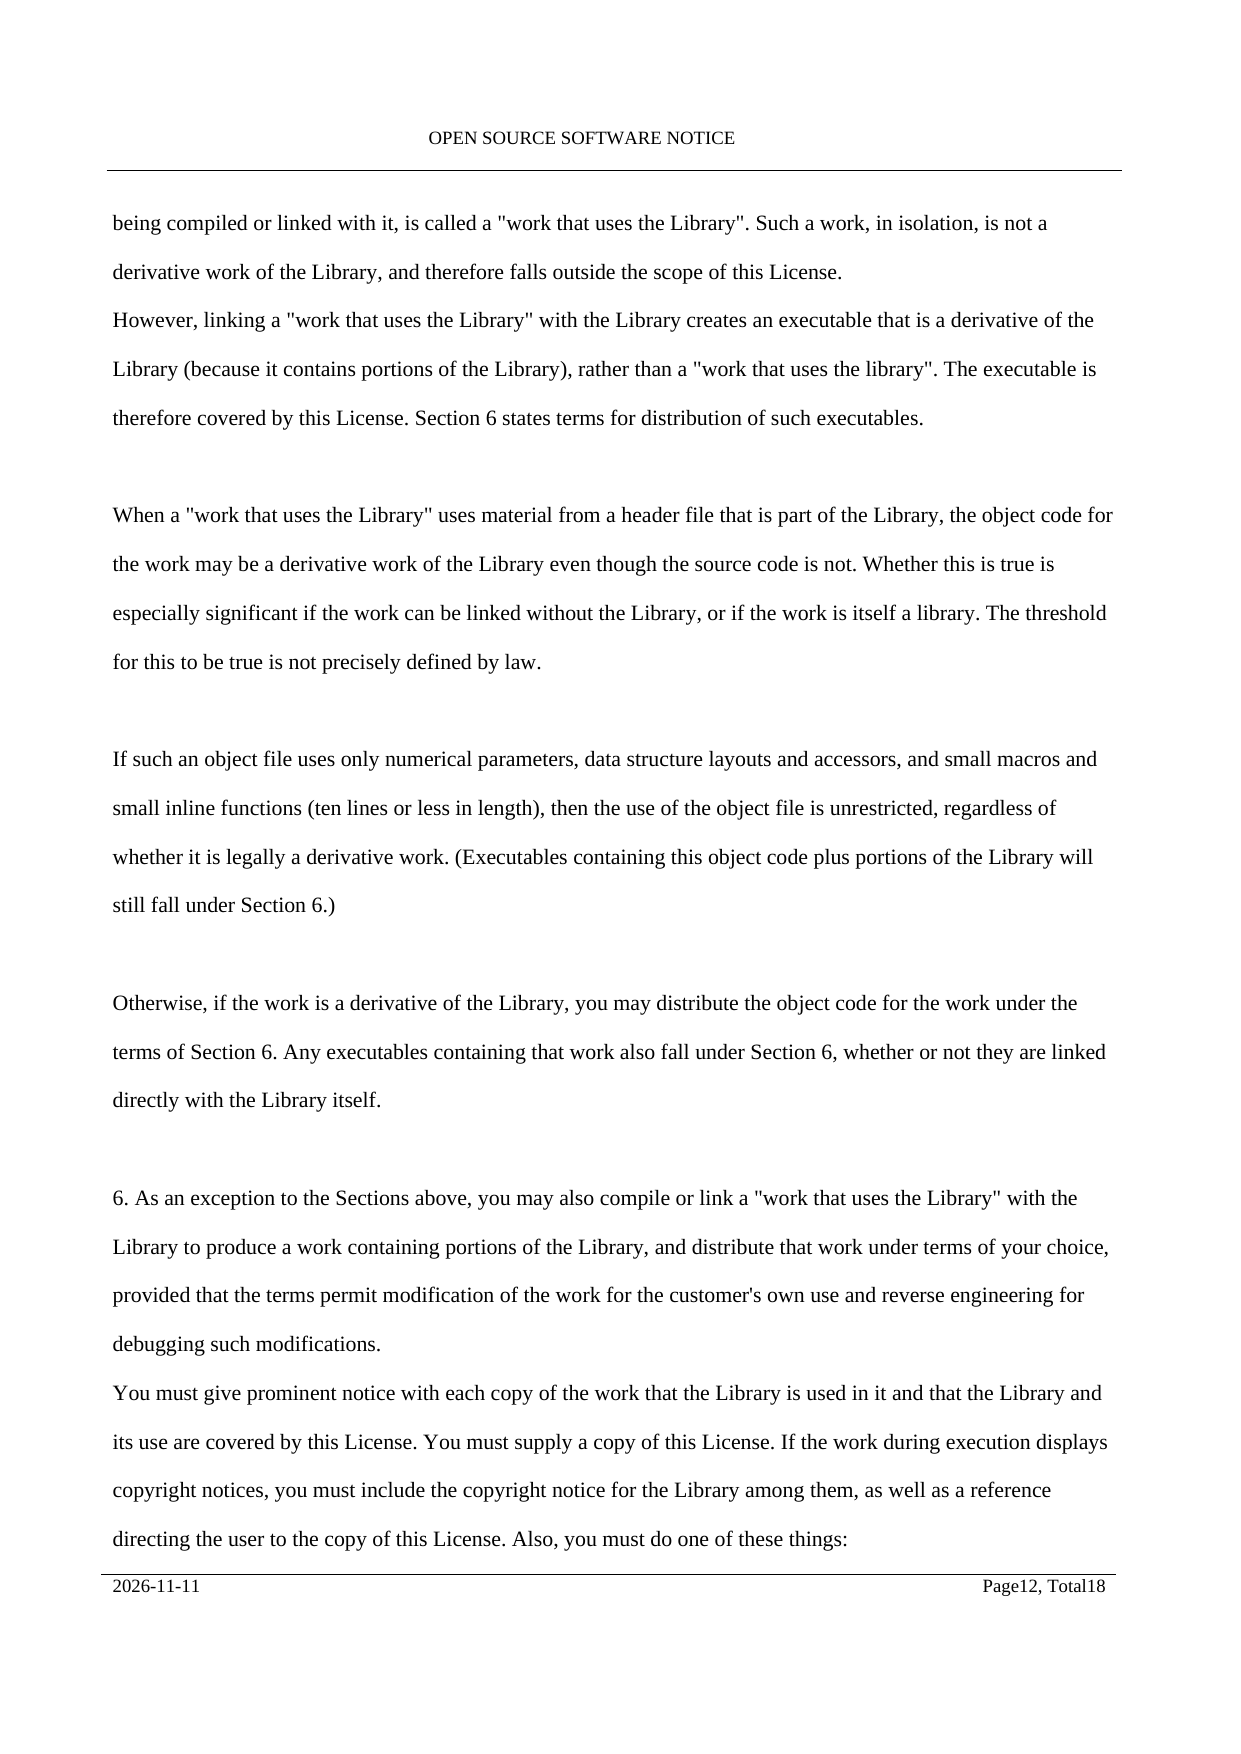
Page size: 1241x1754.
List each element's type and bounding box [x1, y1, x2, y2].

text [112, 206, 1128, 1555]
